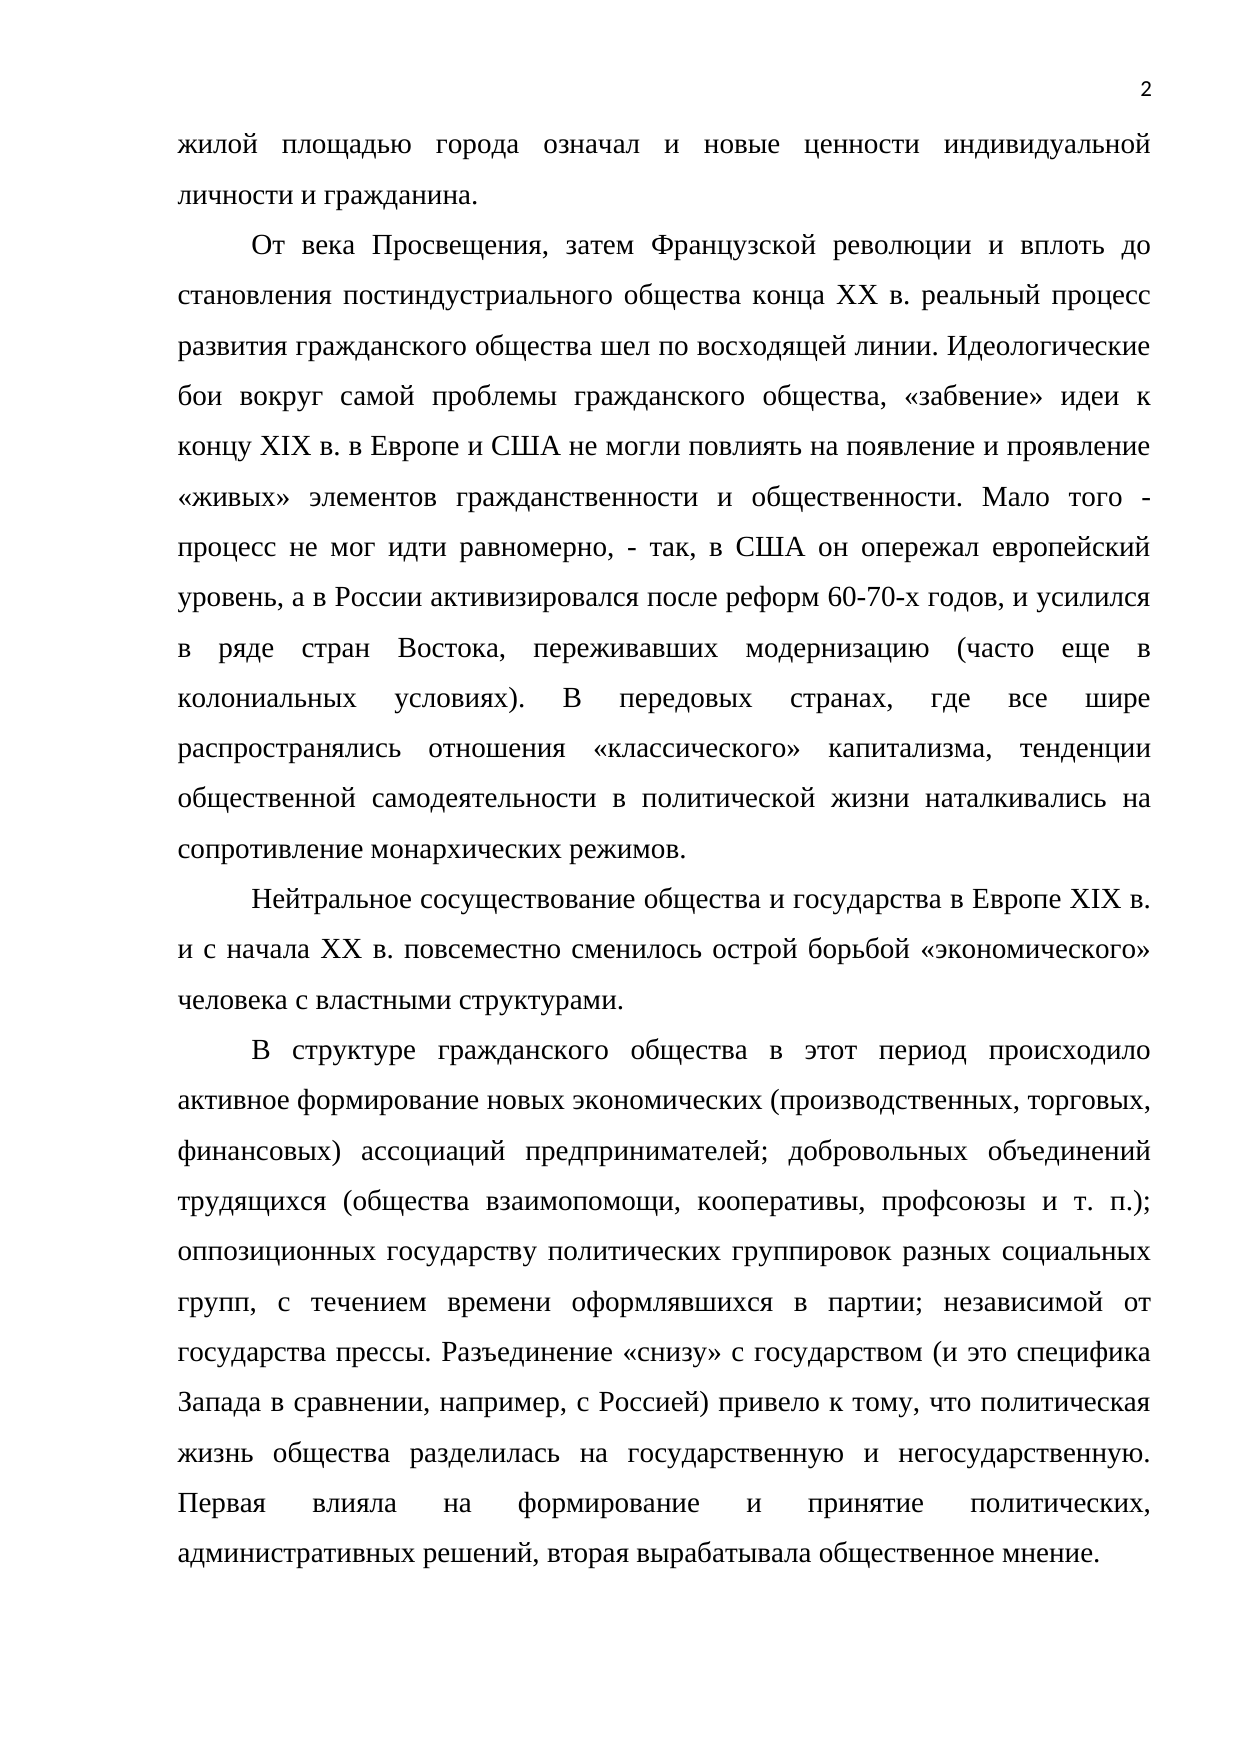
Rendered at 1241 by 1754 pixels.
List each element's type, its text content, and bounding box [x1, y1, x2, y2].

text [177, 127, 1152, 210]
text Нейтральное сосуществование общества и государства в Европе XIX в. и с начала XX в. повсеместно сменилось острой борьбой «экономического» человека с властными структурами. [177, 881, 1152, 1015]
text От века Просвещения, затем Французской революции и вплоть до становления постиндустриального общества конца XX в. реальный процесс развития гражданского общества шел по восходящей линии. Идеологические бои вокруг самой проблемы гражданского общества, «забвение» идеи к концу XIX в. в Европе и США не могли повлиять на появление и проявление «живых» элементов гражданственности и общественности. Мало того - процесс не мог идти равномерно, - так, в США он опережал европейский уровень, а в России активизировался после реформ 60-70-х годов, и усилился в ряде стран Востока, переживавших модернизацию (часто еще в колониальных условиях). В передовых странах, где все шире распространялись отношения «классического» капитализма, тенденции общественной самодеятельности в политической жизни наталкивались на сопротивление монархических режимов. [177, 227, 1152, 864]
text В структуре гражданского общества в этот период происходило активное формирование новых экономических (производственных, торговых, финансовых) ассоциаций предпринимателей; добровольных объединений трудящихся (общества взаимопомощи, кооперативы, профсоюзы и т. п.); оппозиционных государству политических группировок разных социальных групп, с течением времени оформлявшихся в партии; независимой от государства прессы. Разъединение «снизу» с государством (и это специфика Запада в сравнении, например, с Россией) привело к тому, что политическая жизнь общества разделилась на государственную и негосударственную. Первая влияла на формирование и принятие политических, административных решений, вторая вырабатывала общественное мнение. [177, 1032, 1152, 1569]
